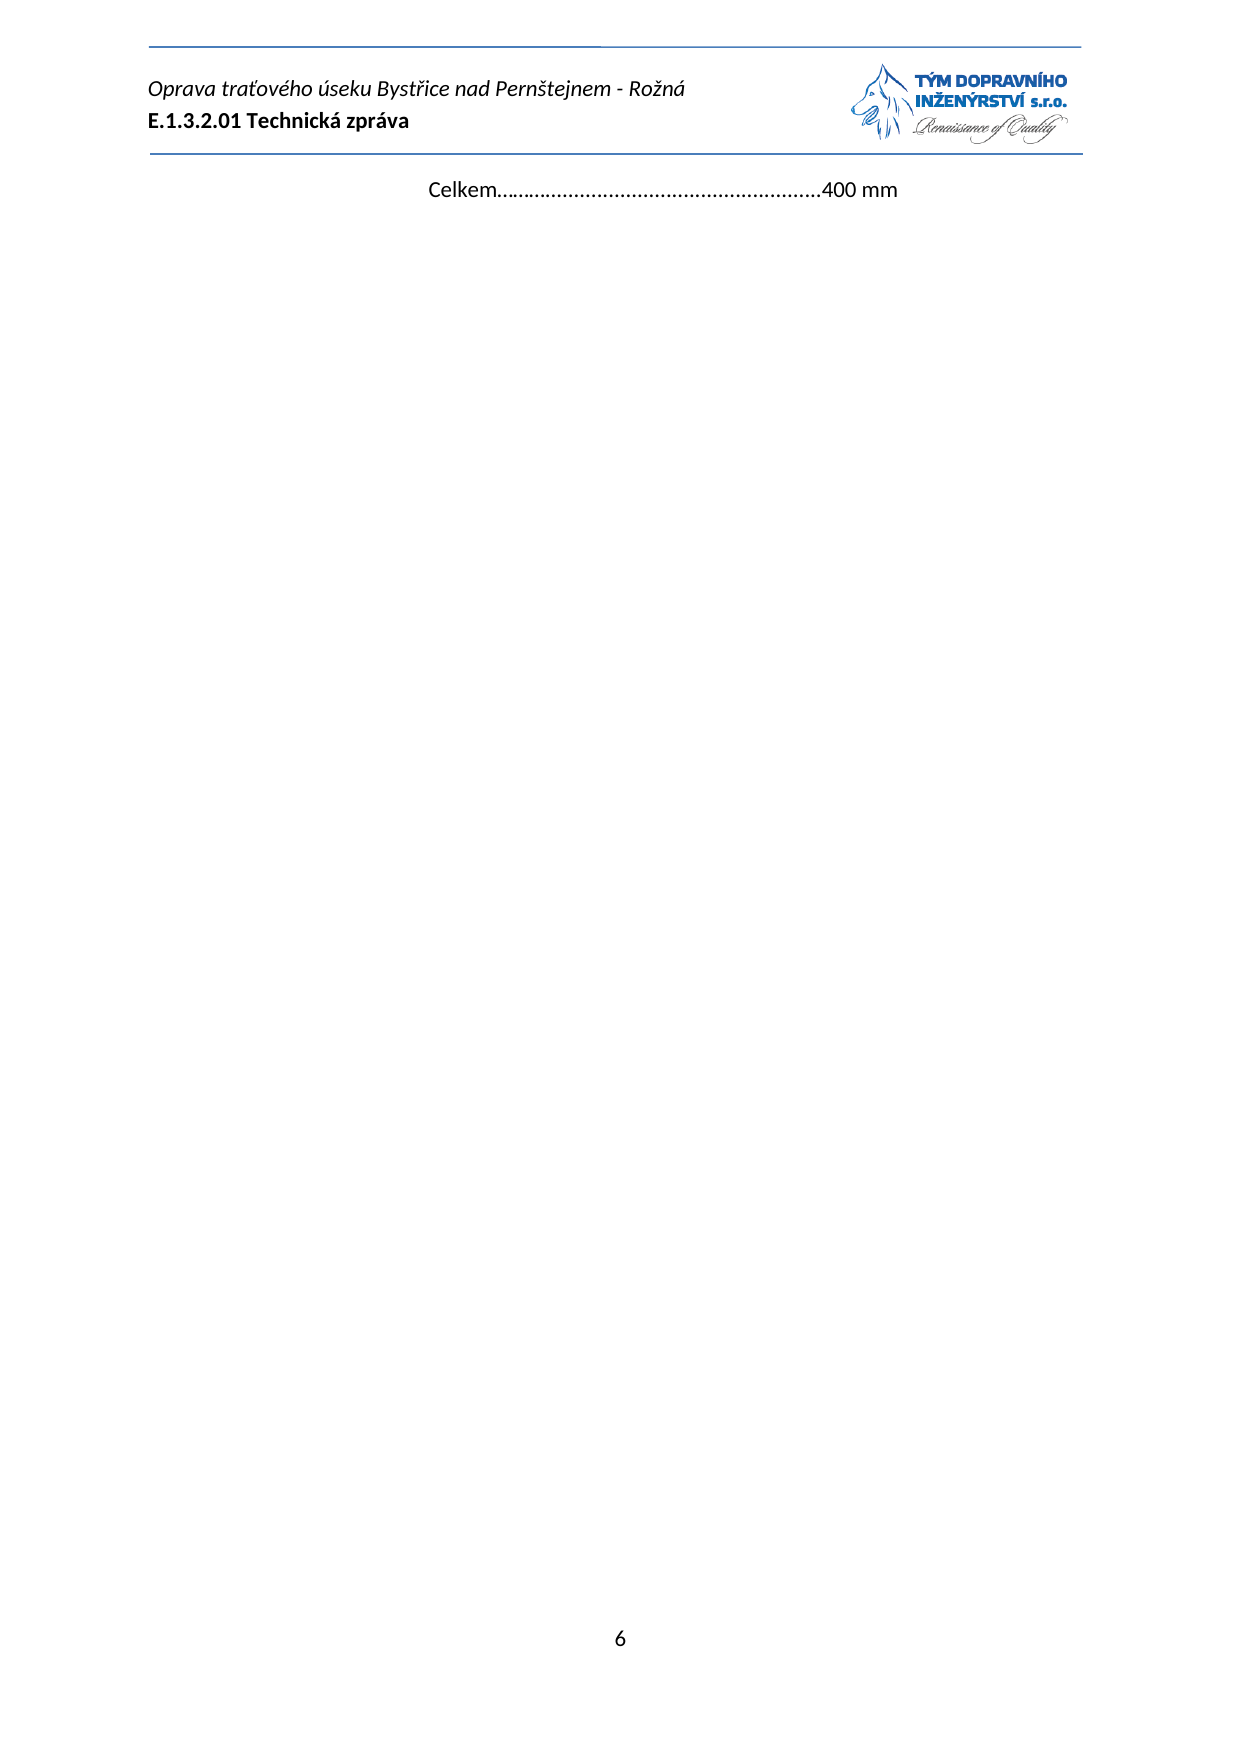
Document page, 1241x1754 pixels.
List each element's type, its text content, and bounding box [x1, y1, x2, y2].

text Celkem………................................................400 mm [148, 175, 1093, 203]
